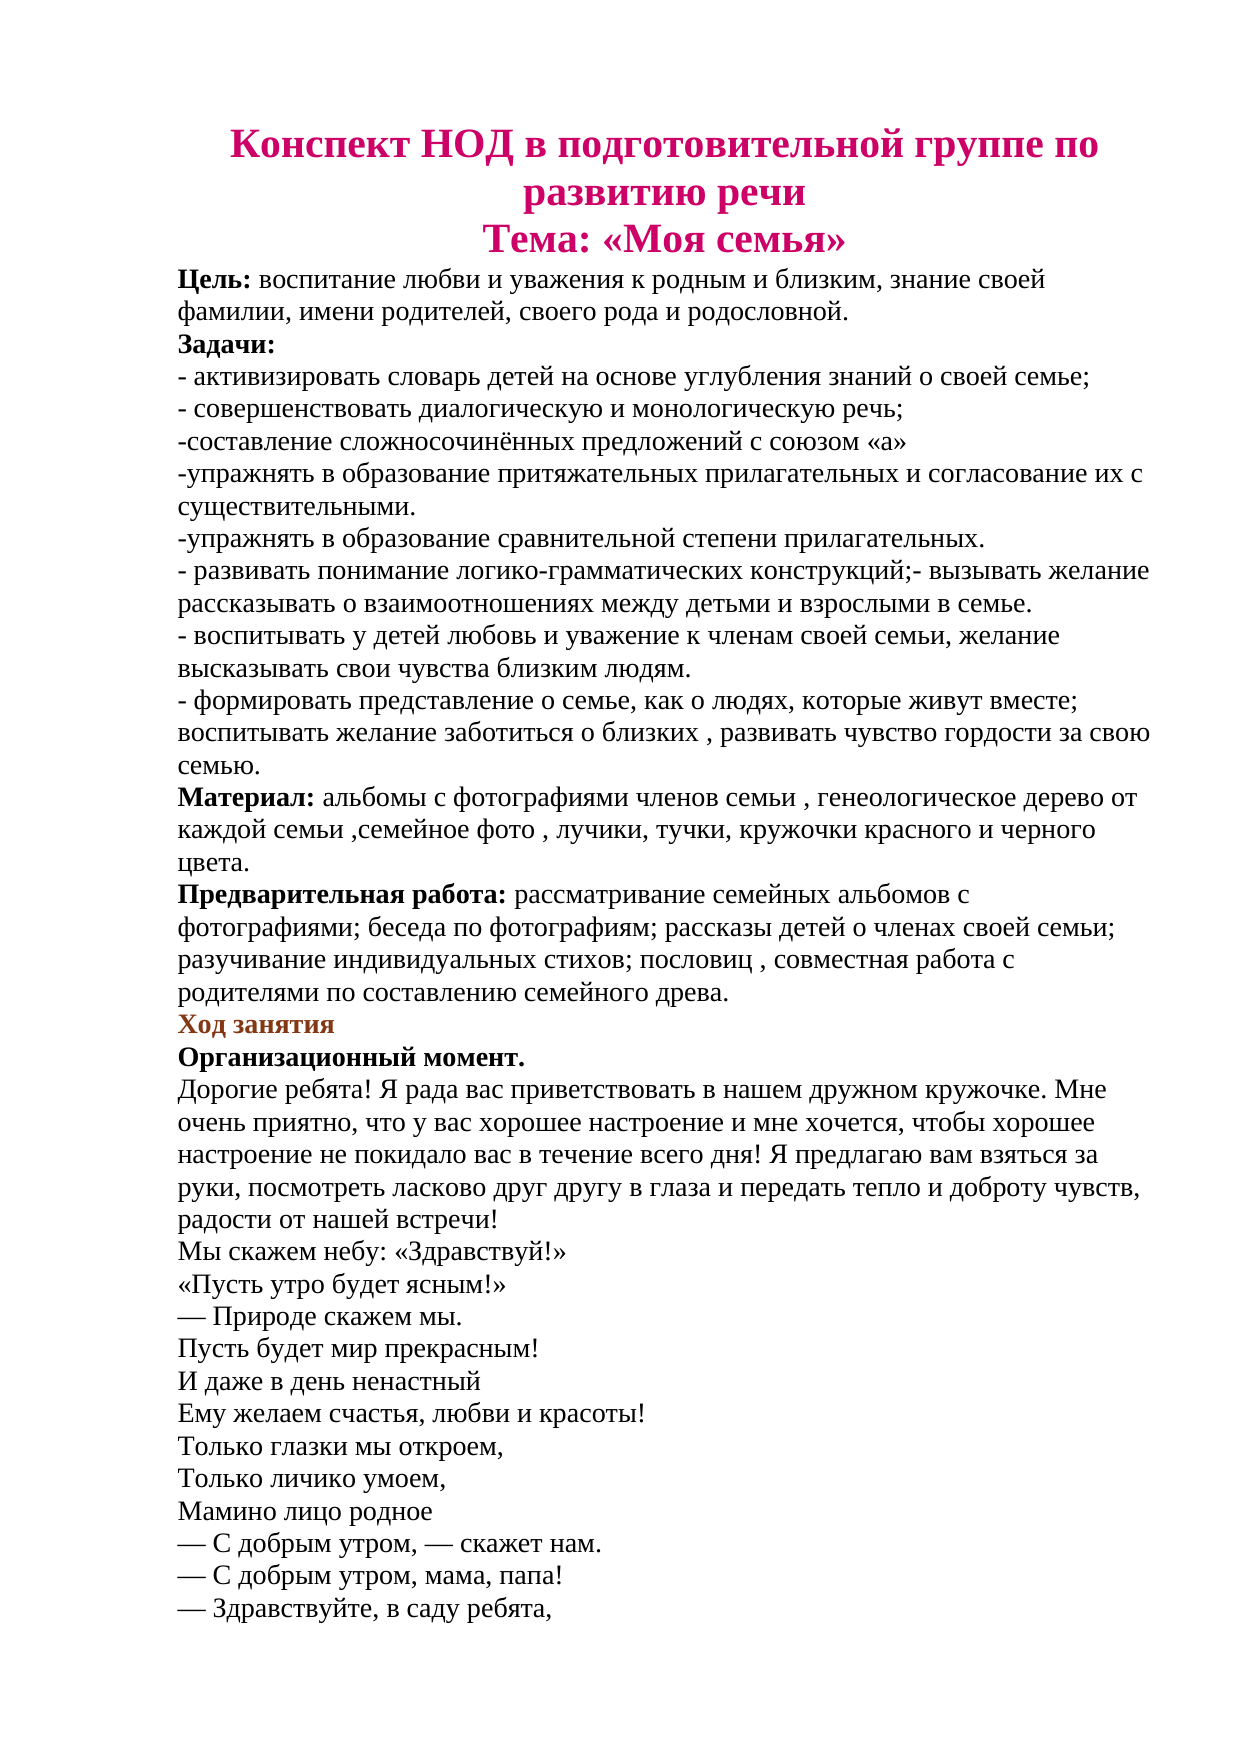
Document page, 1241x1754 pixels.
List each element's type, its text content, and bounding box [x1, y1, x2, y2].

text Конспект НОД в подготовительной группе по развитию речи Тема: «Моя семья» [177, 118, 1152, 262]
text Ход занятия [177, 1007, 1152, 1040]
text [177, 1040, 1152, 1623]
text Цель: воспитание любви и уважения к родным и близким, знание своей фамилии, имени родителей, своего рода и родословной. Задачи: - активизировать словарь детей на основе углубления знаний о своей семье; - совершенствовать диалогическую и монологическую речь; -составление сложносочинённых предложений с союзом «а» -упражнять в образование притяжательных прилагательных и согласование их с существительными. -упражнять в образование сравнительной степени прилагательных. - развивать понимание логико-грамматических конструкций;- вызывать желание рассказывать о взаимоотношениях между детьми и взрослыми в семье. - воспитывать у детей любовь и уважение к членам своей семьи, желание высказывать свои чувства близким людям. - формировать представление о семье, как о людях, которые живут вместе; воспитывать желание заботиться о близких , развивать чувство гордости за свою семью. Материал: альбомы с фотографиями членов семьи , генеологическое дерево от каждой семьи ,семейное фото , лучики, тучки, кружочки красного и черного цвета. Предварительная работа: рассматривание семейных альбомов с фотографиями; беседа по фотографиям; рассказы детей о членах своей семьи; разучивание индивидуальных стихов; пословиц , совместная работа с родителями по составлению семейного древа. [177, 262, 1152, 1007]
